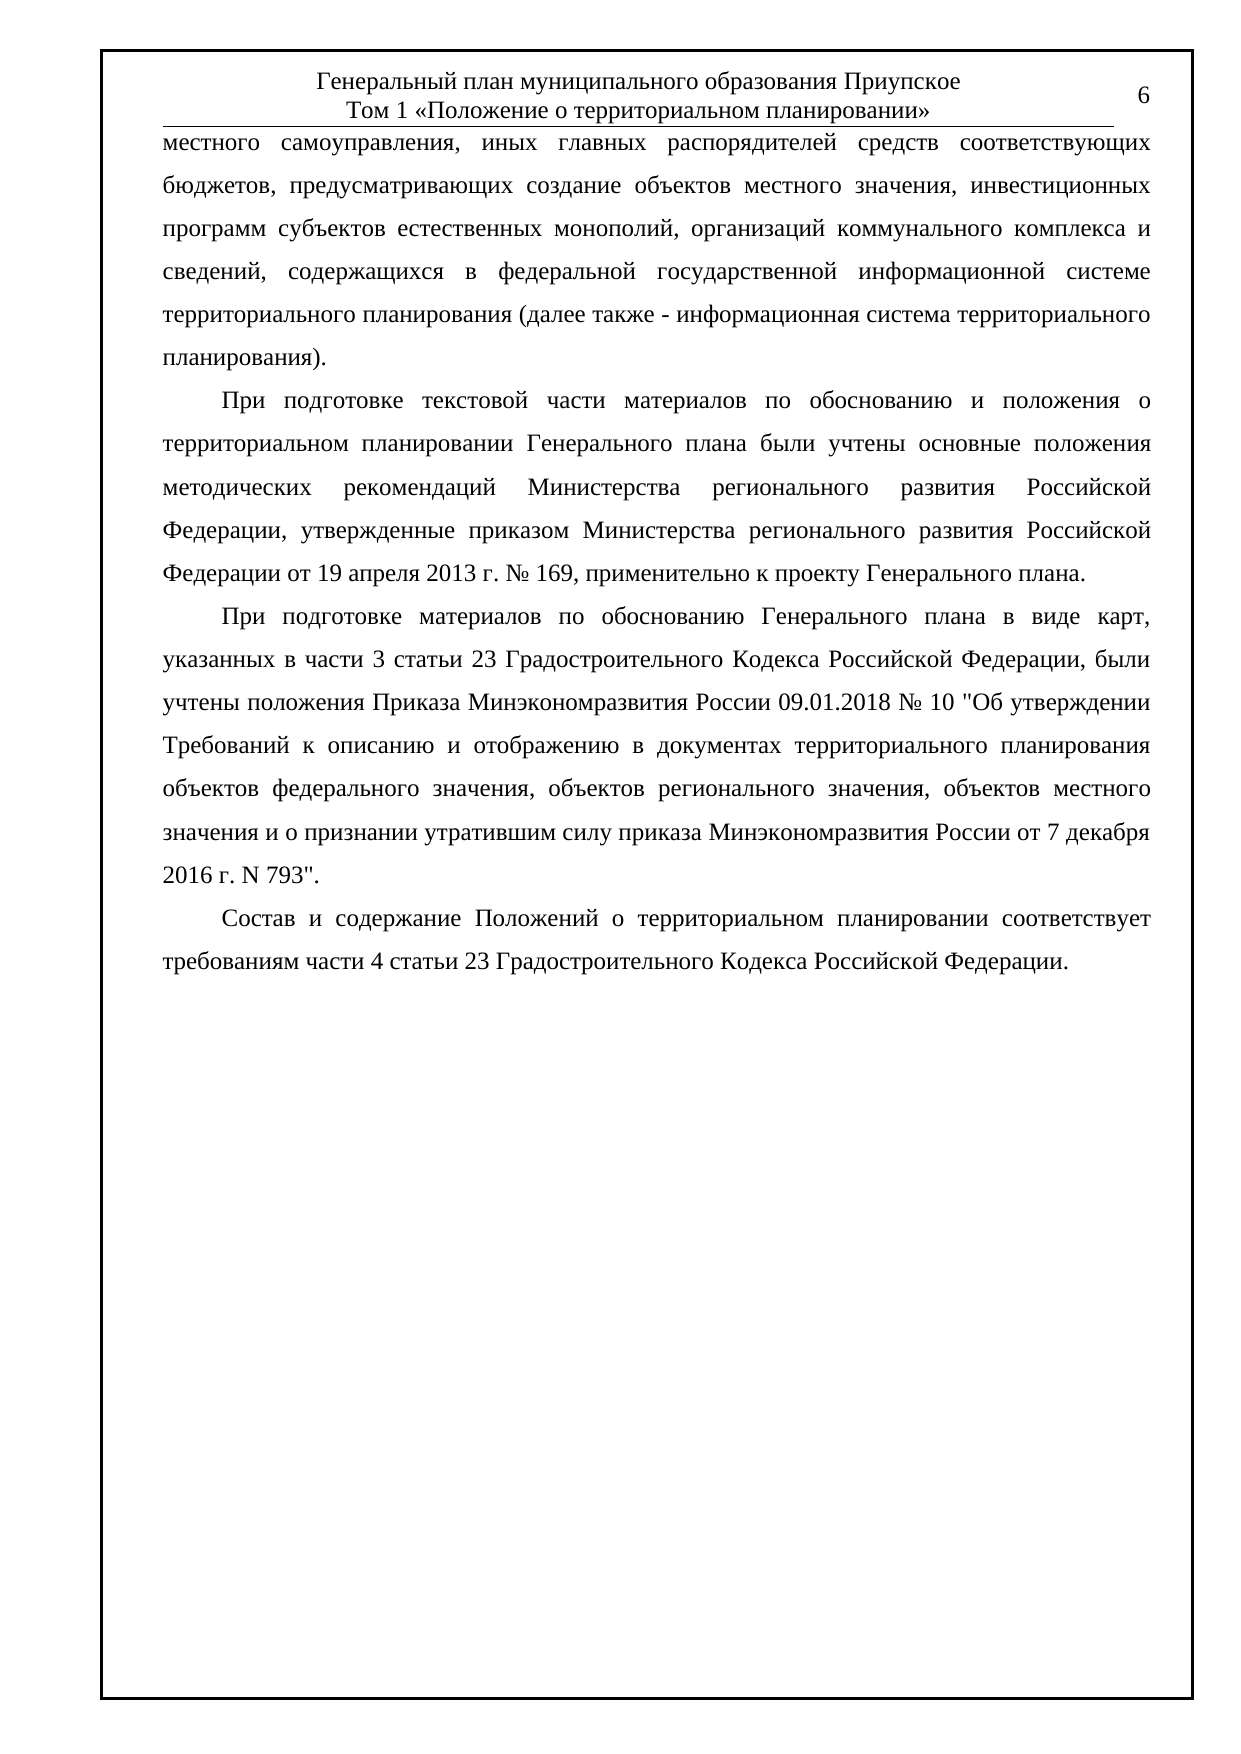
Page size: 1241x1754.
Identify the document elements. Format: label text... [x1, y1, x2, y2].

text При подготовке текстовой части материалов по обоснованию и положения о территориальном планировании Генерального плана были учтены основные положения методических рекомендаций Министерства регионального развития Российской Федерации, утвержденные приказом Министерства регионального развития Российской Федерации от 19 апреля 2013 г. № 169, применительно к проекту Генерального плана. [162, 385, 1152, 587]
text При подготовке материалов по обоснованию Генерального плана в виде карт, указанных в части 3 статьи 23 Градостроительного Кодекса Российской Федерации, были учтены положения Приказа Минэкономразвития России 09.01.2018 № 10 "Об утверждении Требований к описанию и отображению в документах территориального планирования объектов федерального значения, объектов регионального значения, объектов местного значения и о признании утратившим силу приказа Минэкономразвития России от 7 декабря 2016 г. N 793". [162, 601, 1152, 888]
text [162, 127, 1152, 371]
text Состав и содержание Положений о территориальном планировании соответствует требованиям части 4 статьи 23 Градостроительного Кодекса Российской Федерации. [162, 903, 1152, 975]
